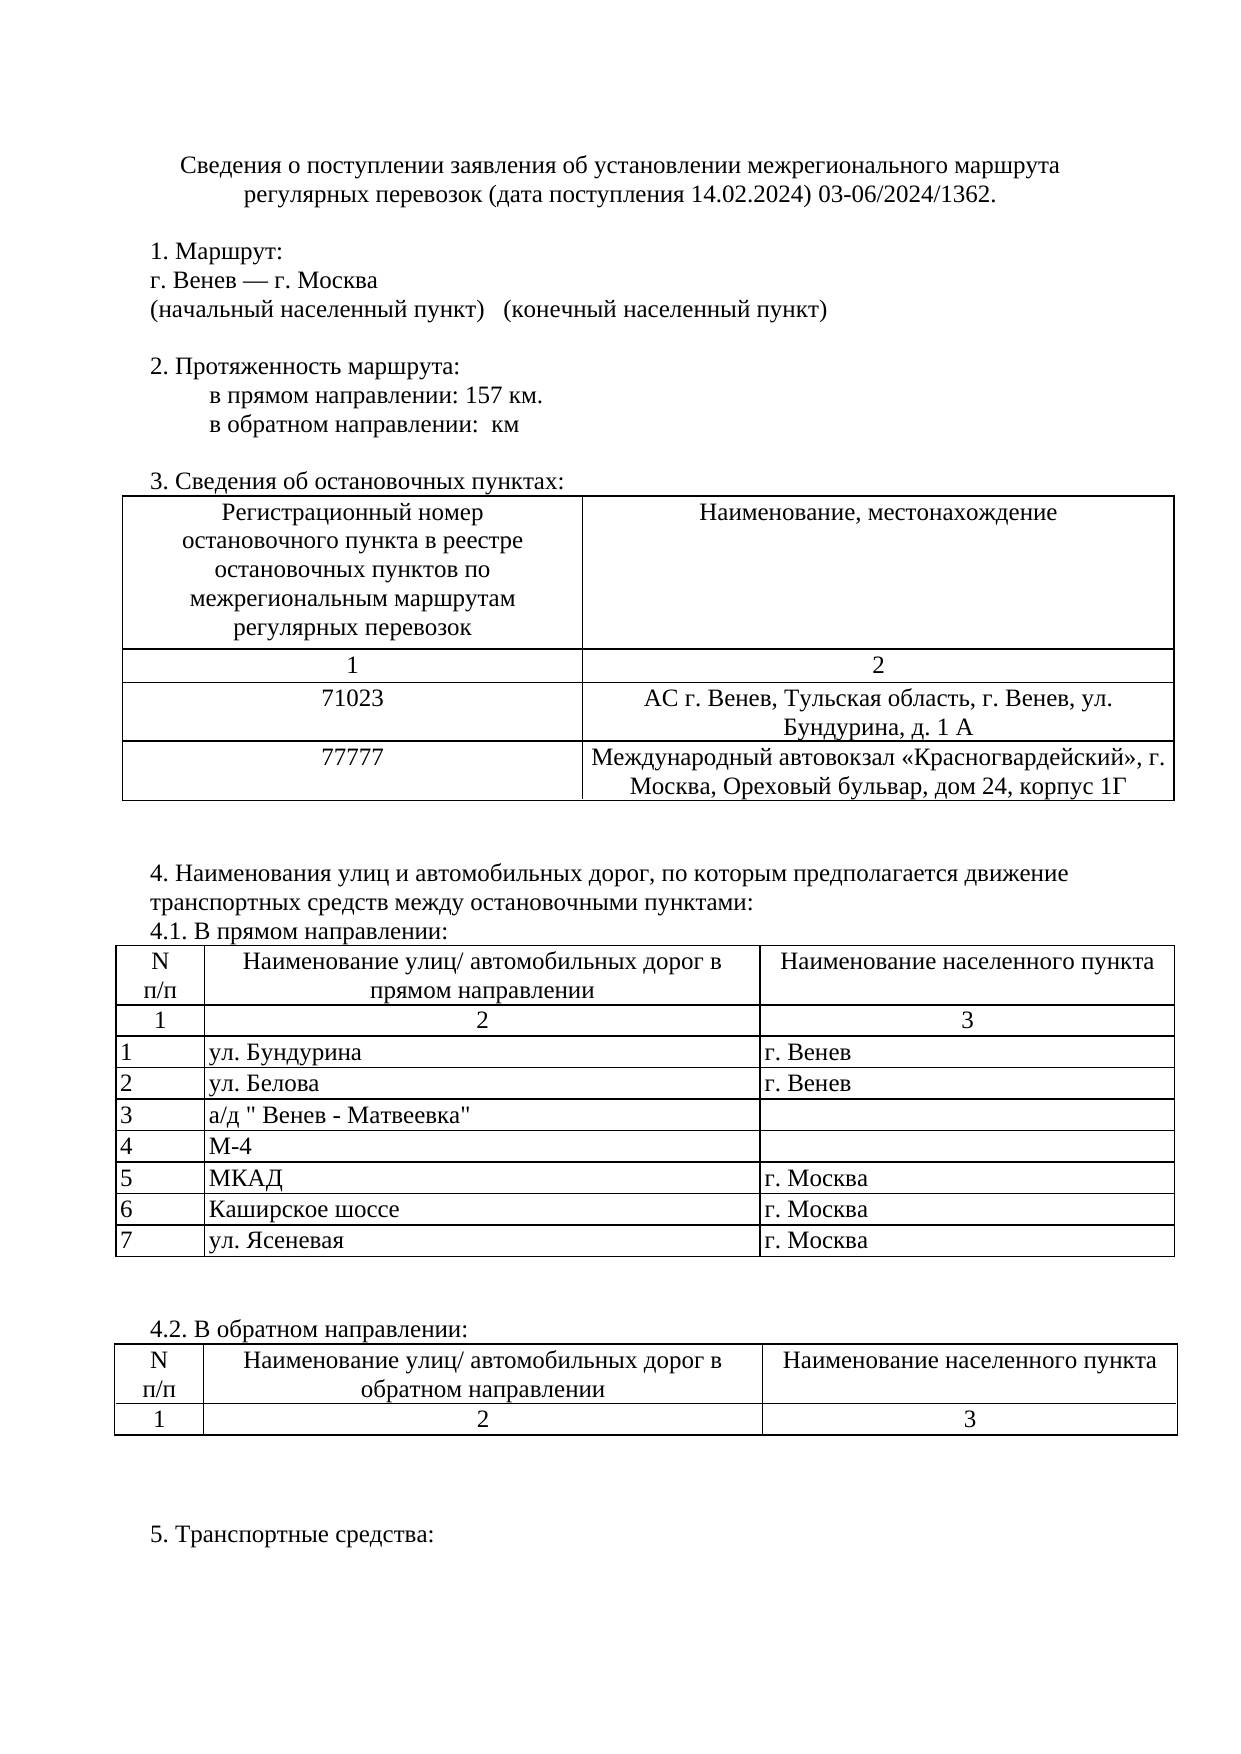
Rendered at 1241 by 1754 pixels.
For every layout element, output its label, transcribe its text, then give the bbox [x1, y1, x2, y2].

table_cell г. Москва [761, 1226, 1174, 1256]
table_header N п/п [117, 946, 204, 1004]
table_cell ул. Ясеневая [205, 1226, 759, 1256]
text (начальный населенный пункт) (конечный населенный пункт) [150, 294, 1090, 322]
text 3. Сведения об остановочных пунктах: [150, 466, 1090, 495]
table_cell г. Москва [761, 1194, 1174, 1224]
table_header Наименование улиц/ автомобильных дорог в обратном направлении [204, 1345, 762, 1402]
text 5. Транспортные средства: [150, 1519, 1090, 1548]
table_cell ул. Белова [205, 1068, 759, 1098]
table_cell МКАД [205, 1163, 759, 1193]
table_cell [761, 1100, 1174, 1130]
text 4. Наименования улиц и автомобильных дорог, по которым предполагается движение транспортных средств между остановочными пунктами: [150, 858, 1090, 916]
table_header Наименование населенного пункта [763, 1345, 1177, 1402]
table_cell г. Венев [761, 1068, 1174, 1098]
text 2. Протяженность маршрута: [150, 351, 1090, 380]
table_cell М-4 [205, 1131, 759, 1161]
table_cell 3 [761, 1006, 1174, 1035]
table_cell 2 [204, 1404, 762, 1434]
table_cell 2 [205, 1006, 759, 1035]
table_header N п/п [115, 1345, 203, 1402]
table_cell 77777 [123, 742, 582, 799]
table_header Наименование улиц/ автомобильных дорог в прямом направлении [205, 946, 759, 1004]
table_cell Каширское шоссе [205, 1194, 759, 1224]
table_cell 4 [117, 1131, 204, 1161]
table_cell 1 [117, 1006, 204, 1035]
table_cell 2 [583, 650, 1173, 681]
table_cell 1 [117, 1037, 204, 1067]
table_header Регистрационный номер остановочного пункта в реестре остановочных пунктов по межрегиональным маршрутам регулярных перевозок [123, 497, 582, 648]
text 1. Маршрут: [150, 236, 1090, 265]
table_header Наименование населенного пункта [761, 946, 1174, 1004]
table_cell 1 [115, 1404, 203, 1434]
table_cell 1 [123, 650, 582, 681]
table_cell 7 [117, 1226, 204, 1256]
table_cell 3 [117, 1100, 204, 1130]
text 4.1. В прямом направлении: [150, 916, 1090, 945]
table_cell г. Москва [761, 1163, 1174, 1193]
table_cell Международный автовокзал «Красногвардейский», г. Москва, Ореховый бульвар, дом 24, корпус 1Г [583, 742, 1173, 799]
text в прямом направлении: 157 км. [150, 380, 1090, 409]
table_cell 71023 [123, 683, 582, 740]
table_cell ул. Бундурина [205, 1037, 759, 1067]
table_cell [761, 1131, 1174, 1161]
text г. Венев — г. Москва [150, 265, 1090, 294]
table_header Наименование, местонахождение [583, 497, 1173, 648]
text в обратном направлении: км [150, 409, 1090, 437]
table_cell 2 [117, 1068, 204, 1098]
table_cell АС г. Венев, Тульская область, г. Венев, ул. Бундурина, д. 1 А [583, 683, 1173, 740]
table_cell 6 [117, 1194, 204, 1224]
table_cell 5 [117, 1163, 204, 1193]
text 4.2. В обратном направлении: [150, 1314, 1090, 1343]
table_cell а/д " Венев - Матвеевка" [205, 1100, 759, 1130]
table_cell г. Венев [761, 1037, 1174, 1067]
table_cell 3 [763, 1403, 1177, 1434]
text Сведения о поступлении заявления об установлении межрегионального маршрута регулярных перевозок (дата поступления 14.02.2024) 03-06/2024/1362. [150, 150, 1090, 207]
